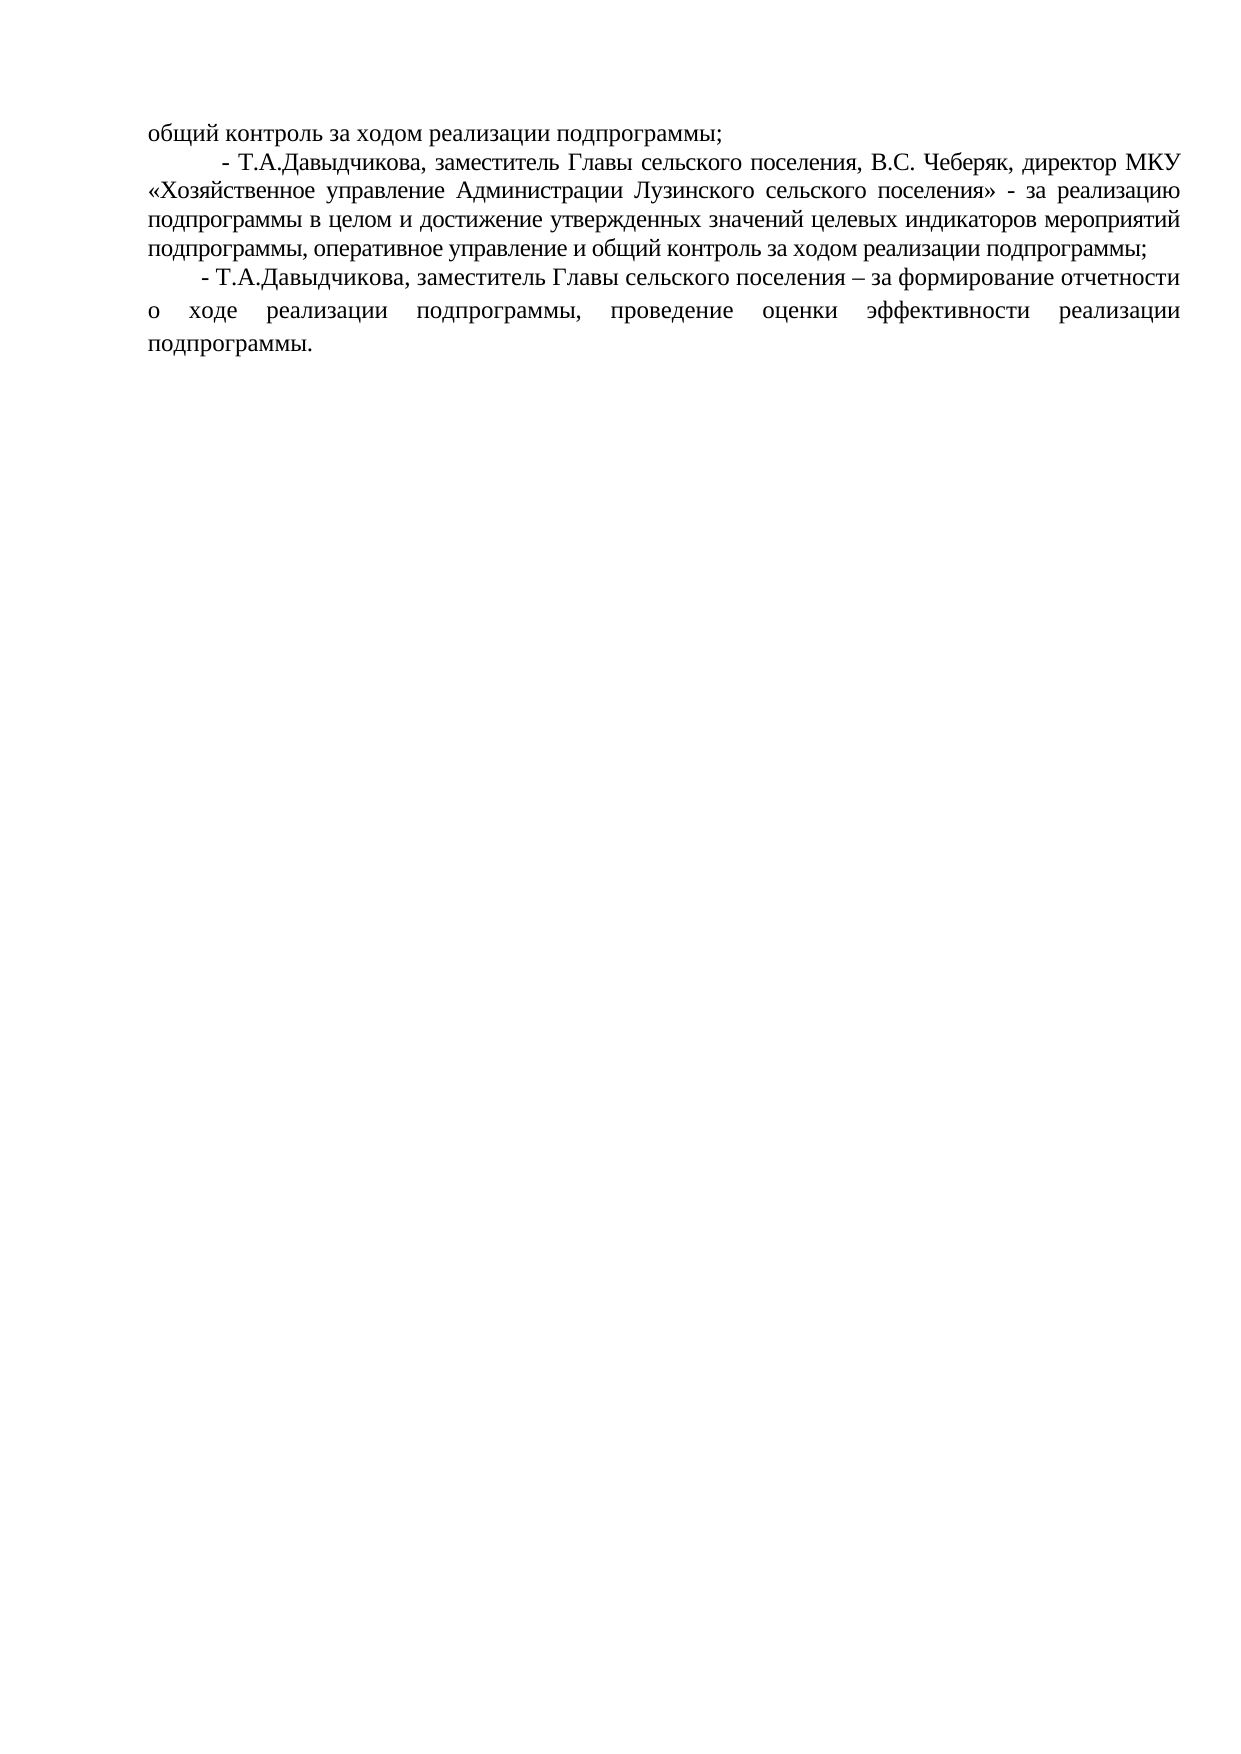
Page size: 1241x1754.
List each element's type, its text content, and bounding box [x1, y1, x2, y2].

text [148, 118, 1181, 147]
text - Т.А.Давыдчикова, заместитель Главы сельского поселения – за формирование отчетности о ходе реализации подпрограммы, проведение оценки эффективности реализации подпрограммы. [148, 262, 1181, 357]
text - Т.А.Давыдчикова, заместитель Главы сельского поселения, В.С. Чеберяк, директор МКУ «Хозяйственное управление Администрации Лузинского сельского поселения» - за реализацию подпрограммы в целом и достижение утвержденных значений целевых индикаторов мероприятий подпрограммы, оперативное управление и общий контроль за ходом реализации подпрограммы; [148, 147, 1181, 262]
